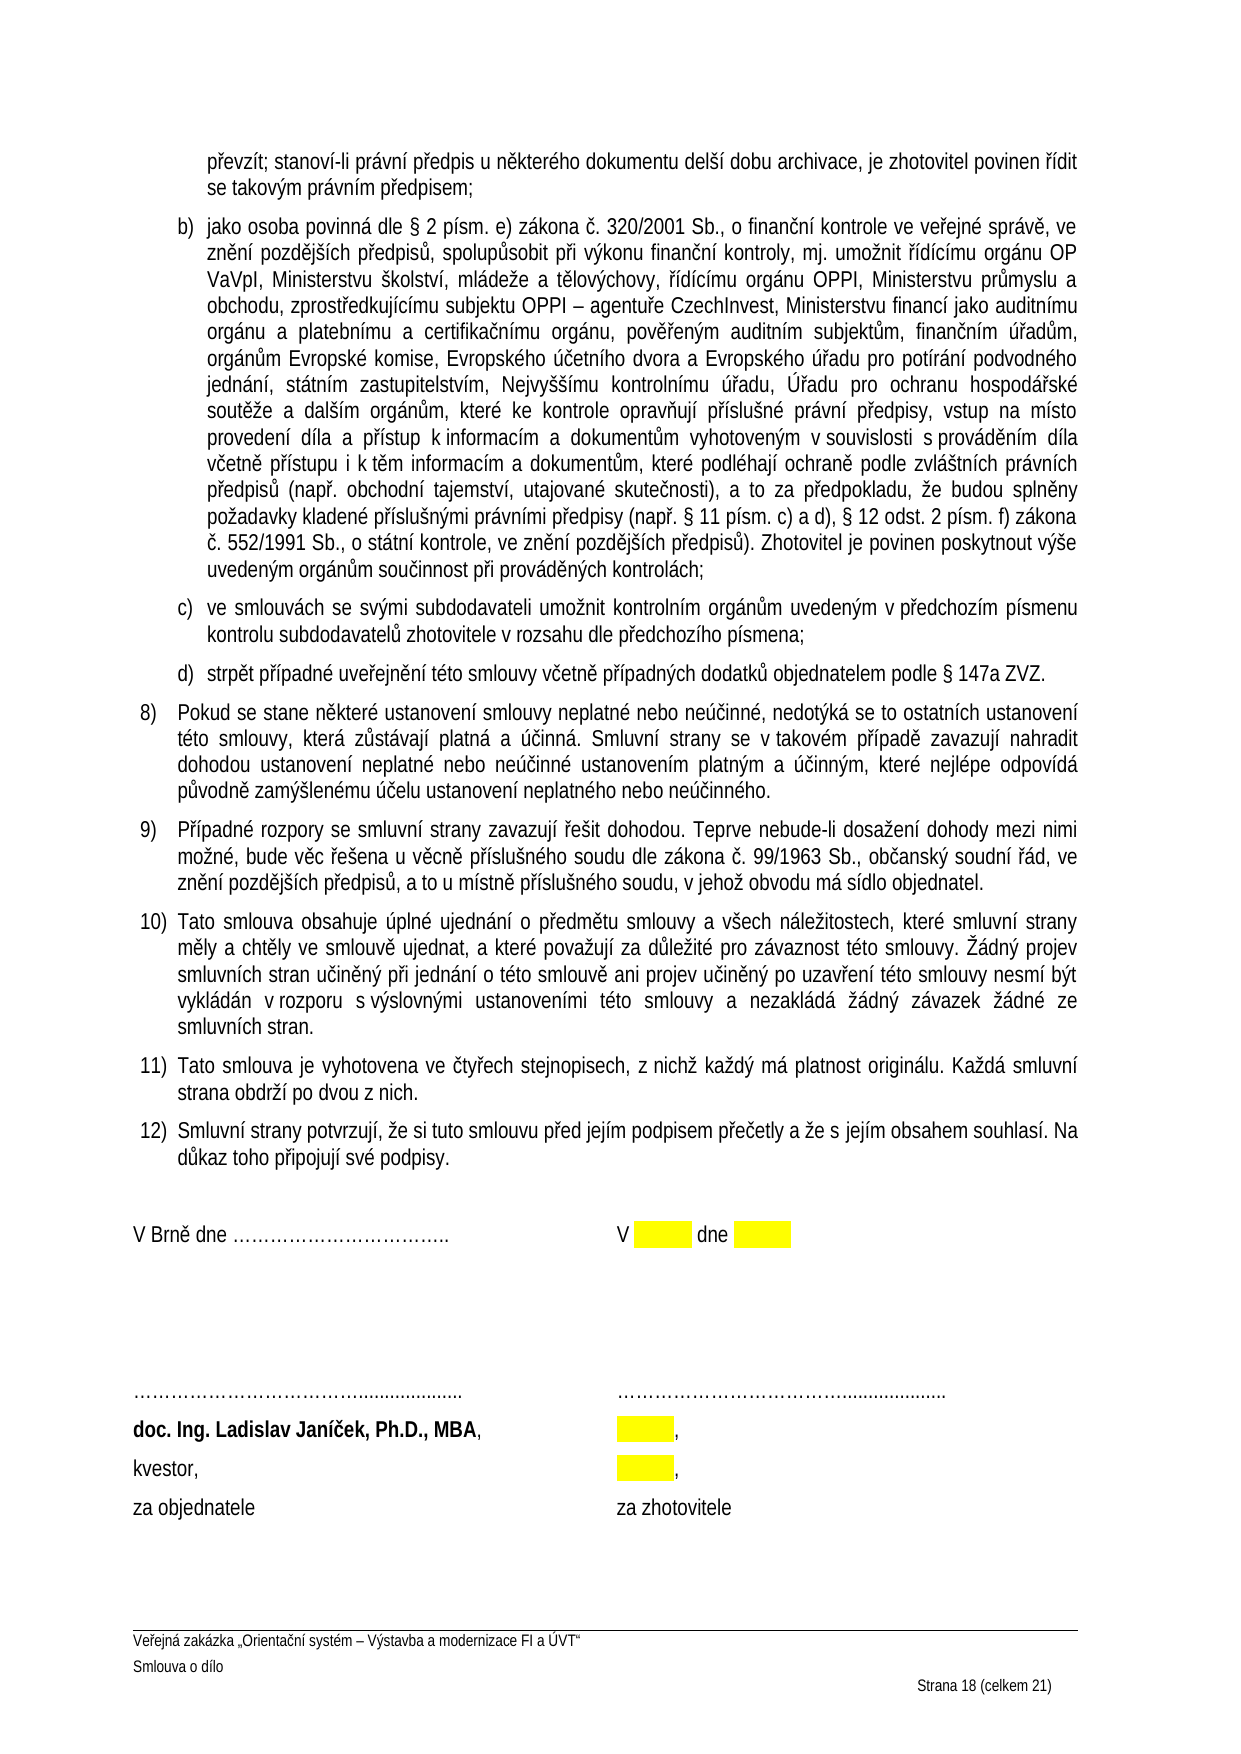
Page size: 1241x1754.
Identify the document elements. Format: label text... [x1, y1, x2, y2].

list Tato smlouva obsahuje úplné ujednání o předmětu smlouvy a všech náležitostech, které smluvní strany měly a chtěly ve smlouvě ujednat, a které považují za důležité pro závaznost této smlouvy. Žádný projev smluvních stran učiněný při jednání o této smlouvě ani projev učiněný po uzavření této smlouvy nesmí být vykládán v rozporu s výslovnými ustanoveními této smlouvy a nezakládá žádný závazek žádné ze smluvních stran. [140, 908, 1078, 1040]
list ve smlouvách se svými subdodavateli umožnit kontrolním orgánům uvedeným v předchozím písmenu kontrolu subdodavatelů zhotovitele v rozsahu dle předchozího písmena; [177, 594, 1078, 647]
list jako osoba povinná dle § 2 písm. e) zákona č. 320/2001 Sb., o finanční kontrole ve veřejné správě, ve znění pozdějších předpisů, spolupůsobit při výkonu finanční kontroly, mj. umožnit řídícímu orgánu OP VaVpI, Ministerstvu školství, mládeže a tělovýchovy, řídícímu orgánu OPPI, Ministerstvu průmyslu a obchodu, zprostředkujícímu subjektu OPPI – agentuře CzechInvest, Ministerstvu financí jako auditnímu orgánu a platebnímu a certifikačnímu orgánu, pověřeným auditním subjektům, finančním úřadům, orgánům Evropské komise, Evropského účetního dvora a Evropského úřadu pro potírání podvodného jednání, státním zastupitelstvím, Nejvyššímu kontrolnímu úřadu, Úřadu pro ochranu hospodářské soutěže a dalším orgánům, které ke kontrole opravňují příslušné právní předpisy, vstup na místo provedení díla a přístup k informacím a dokumentům vyhotoveným v souvislosti s prováděním díla včetně přístupu i k těm informacím a dokumentům, které podléhají ochraně podle zvláštních právních předpisů (např. obchodní tajemství, utajované skutečnosti), a to za předpokladu, že budou splněny požadavky kladené příslušnými právními předpisy (např. § 11 písm. c) a d), § 12 odst. 2 písm. f) zákona č. 552/1991 Sb., o státní kontrole, ve znění pozdějších předpisů). Zhotovitel je povinen poskytnout výše uvedeným orgánům součinnost při prováděných kontrolách; [177, 213, 1078, 582]
table_header V Brně dne …………………………….. [122, 1209, 605, 1248]
list Pokud se stane některé ustanovení smlouvy neplatné nebo neúčinné, nedotýká se to ostatních ustanovení této smlouvy, která zůstávají platná a účinná. Smluvní strany se v takovém případě zavazují nahradit dohodou ustanovení neplatné nebo neúčinné ustanovením platným a účinným, které nejlépe odpovídá původně zamýšlenému účelu ustanovení neplatného nebo neúčinného. [140, 698, 1078, 804]
list strpět případné uveřejnění této smlouvy včetně případných dodatků objednatelem podle § 147a ZVZ. [177, 659, 1078, 686]
list Tato smlouva je vyhotovena ve čtyřech stejnopisech, z nichž každý má platnost originálu. Každá smluvní strana obdrží po dvou z nich. [140, 1052, 1078, 1105]
list Případné rozpory se smluvní strany zavazují řešit dohodou. Teprve nebude-li dosažení dohody mezi nimi možné, bude věc řešena u věcně příslušného soudu dle zákona č. 99/1963 Sb., občanský soudní řád, ve znění pozdějších předpisů, a to u místně příslušného soudu, v jehož obvodu má sídlo objednatel. [140, 816, 1078, 895]
table_header V dne [605, 1209, 1089, 1248]
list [177, 148, 1078, 200]
list Smluvní strany potvrzují, že si tuto smlouvu před jejím podpisem přečetly a že s jejím obsahem souhlasí. Na důkaz toho připojují své podpisy. [140, 1117, 1078, 1170]
table_cell ……………………………….................... doc. Ing. Ladislav Janíček, Ph.D., MBA, kvestor, za objednatele [122, 1248, 605, 1559]
table_cell ……………………………….................... , , za zhotovitele [605, 1248, 1089, 1559]
